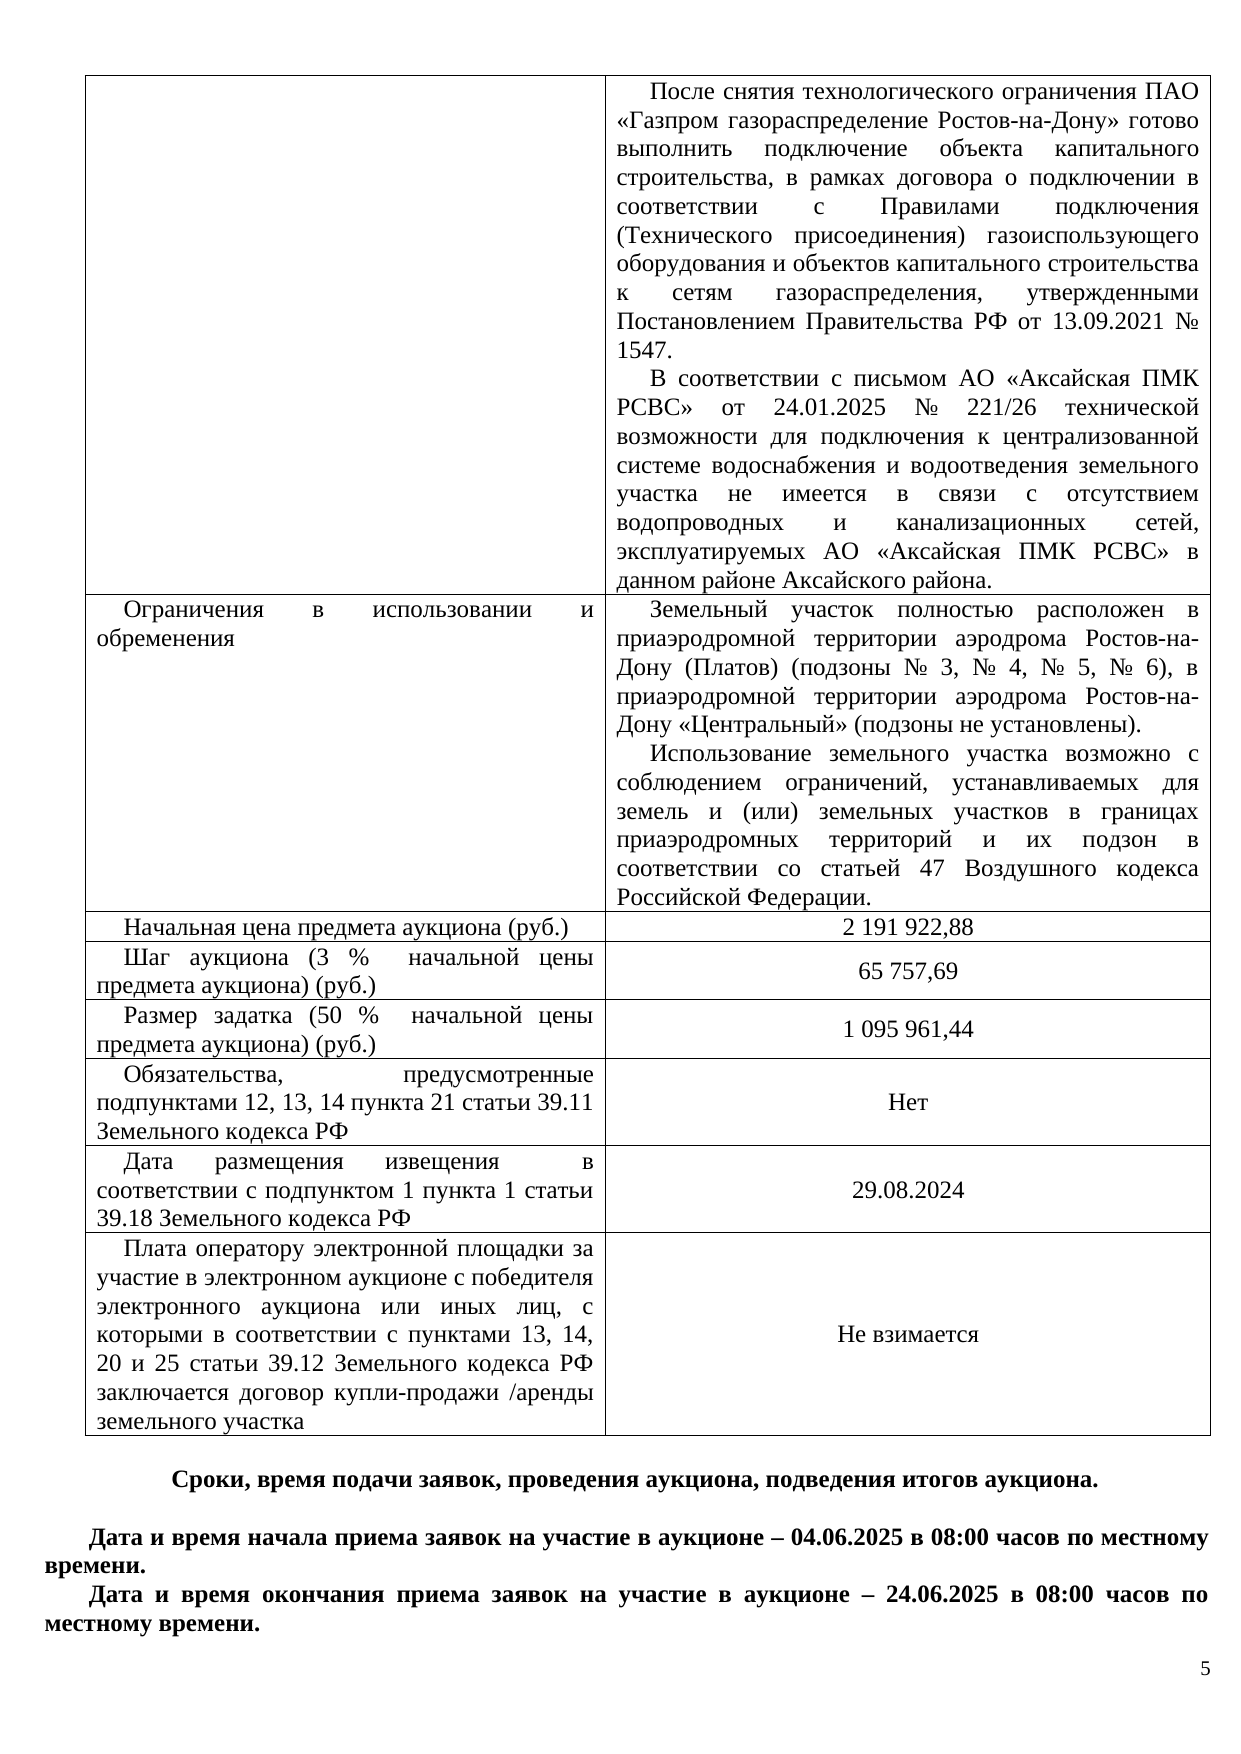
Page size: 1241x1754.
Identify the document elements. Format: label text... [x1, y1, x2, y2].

table_cell 29.08.2024 [606, 1146, 1210, 1232]
table_cell Не взимается [606, 1233, 1210, 1434]
table_cell Плата оператору электронной площадки за участие в электронном аукционе с победителя электронного аукциона или иных лиц, с которыми в соответствии с пунктами 13, 14, 20 и 25 статьи 39.12 Земельного кодекса РФ заключается договор купли-продажи /аренды земельного участка [86, 1233, 605, 1434]
table_cell 1 095 961,44 [606, 1000, 1210, 1058]
table_cell Размер задатка (50 % начальной цены предмета аукциона) (руб.) [86, 1000, 605, 1058]
table_cell 2 191 922,88 [606, 912, 1210, 941]
table_cell Обязательства, предусмотренные подпунктами 12, 13, 14 пункта 21 статьи 39.11 Земельного кодекса РФ [86, 1059, 605, 1145]
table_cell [86, 76, 605, 593]
list Сроки, время подачи заявок, проведения аукциона, подведения итогов аукциона. [59, 1464, 1211, 1493]
table_cell 65 757,69 [606, 942, 1210, 999]
table_cell Шаг аукциона (3 % начальной цены предмета аукциона) (руб.) [86, 942, 605, 999]
table_cell Ограничения в использовании и обременения [86, 595, 605, 911]
text Дата и время окончания приема заявок на участие в аукционе – 24.06.2025 в 08:00 часов по местному времени. [44, 1579, 1211, 1637]
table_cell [606, 76, 1210, 593]
table_cell Дата размещения извещения в соответствии с подпунктом 1 пункта 1 статьи 39.18 Земельного кодекса РФ [86, 1146, 605, 1232]
table_cell Нет [606, 1059, 1210, 1145]
text Дата и время начала приема заявок на участие в аукционе – 04.06.2025 в 08:00 часов по местному времени. [44, 1522, 1211, 1579]
table_cell Земельный участок полностью расположен в приаэродромной территории аэродрома Ростов-на-Дону (Платов) (подзоны № 3, № 4, № 5, № 6), в приаэродромной территории аэродрома Ростов-на-Дону «Центральный» (подзоны не установлены). Использование земельного участка возможно с соблюдением ограничений, устанавливаемых для земель и (или) земельных участков в границах приаэродромных территорий и их подзон в соответствии со статьей 47 Воздушного кодекса Российской Федерации. [606, 595, 1210, 911]
table_cell Начальная цена предмета аукциона (руб.) [86, 912, 605, 941]
